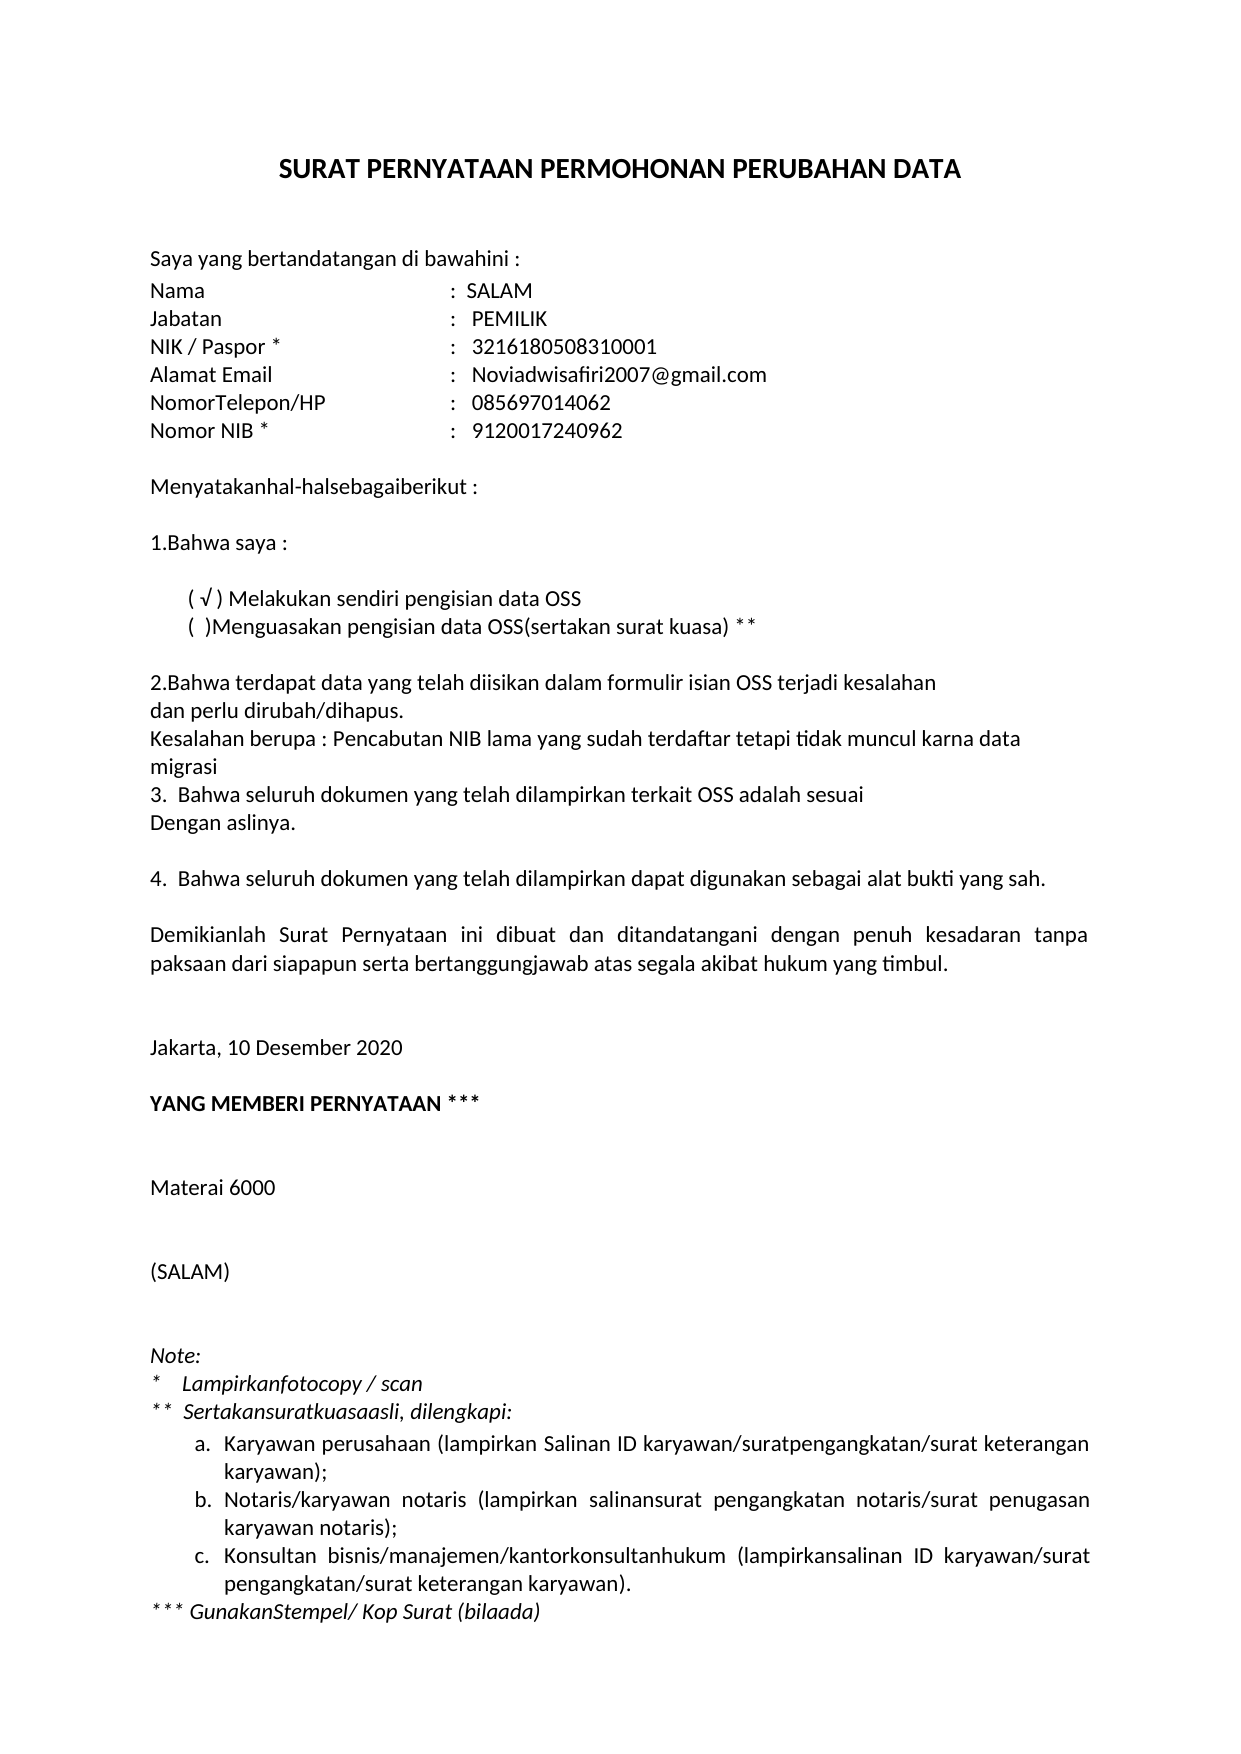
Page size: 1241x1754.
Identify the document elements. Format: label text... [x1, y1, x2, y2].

text Materai 6000 [150, 1173, 1090, 1201]
text Nomor NIB * : 9120017240962 [150, 416, 1090, 444]
text (SALAM) [150, 1257, 1090, 1285]
text Alamat Email : Noviadwisafiri2007@gmail.com [150, 360, 1090, 388]
text YANG MEMBERI PERNYATAAN *** [150, 1089, 1090, 1117]
list Konsultan bisnis/manajemen/kantorkonsultanhukum (lampirkansalinan ID karyawan/surat pengangkatan/surat keterangan karyawan). [194, 1541, 1090, 1597]
text NomorTelepon/HP : 085697014062 [150, 388, 1090, 416]
list Notaris/karyawan notaris (lampirkan salinansurat pengangkatan notaris/surat penugasan karyawan notaris); [194, 1485, 1090, 1541]
text 4. Bahwa seluruh dokumen yang telah dilampirkan dapat digunakan sebagai alat bukti yang sah. [150, 864, 1090, 893]
text Demikianlah Surat Pernyataan ini dibuat dan ditandatangani dengan penuh kesadaran tanpa paksaan dari siapapun serta bertanggungjawab atas segala akibat hukum yang timbul. [150, 921, 1090, 977]
text Dengan aslinya. [150, 808, 1090, 837]
text 1.Bahwa saya : [150, 528, 1090, 556]
text 2.Bahwa terdapat data yang telah diisikan dalam formulir isian OSS terjadi kesalahan [150, 668, 1090, 696]
text Kesalahan berupa : Pencabutan NIB lama yang sudah terdaftar tetapi tidak muncul karna data migrasi [150, 724, 1090, 781]
text ( √ ) Melakukan sendiri pengisian data OSS [187, 584, 1090, 612]
list Karyawan perusahaan (lampirkan Salinan ID karyawan/suratpengangkatan/surat keterangan karyawan); [194, 1429, 1090, 1485]
text Note: [150, 1341, 1090, 1369]
text Jabatan : PEMILIK [150, 304, 1090, 332]
text SURAT PERNYATAAN PERMOHONAN PERUBAHAN DATA [150, 150, 1090, 186]
text Nama : SALAM [150, 276, 1090, 304]
text ( )Menguasakan pengisian data OSS(sertakan surat kuasa) ** [187, 612, 1090, 640]
text Jakarta, 10 Desember 2020 [150, 1033, 1090, 1061]
text * Lampirkanfotocopy / scan [150, 1369, 1090, 1397]
text *** GunakanStempel/ Kop Surat (bilaada) [150, 1597, 1090, 1625]
text dan perlu dirubah/dihapus. [150, 696, 1090, 724]
text NIK / Paspor * : 3216180508310001 [150, 332, 1090, 360]
text ** Sertakansuratkuasaasli, dilengkapi: [150, 1397, 1090, 1425]
text 3. Bahwa seluruh dokumen yang telah dilampirkan terkait OSS adalah sesuai [150, 781, 1090, 808]
text Menyatakanhal-halsebagaiberikut : [150, 472, 1090, 500]
text Saya yang bertandatangan di bawahini : [150, 244, 1090, 272]
